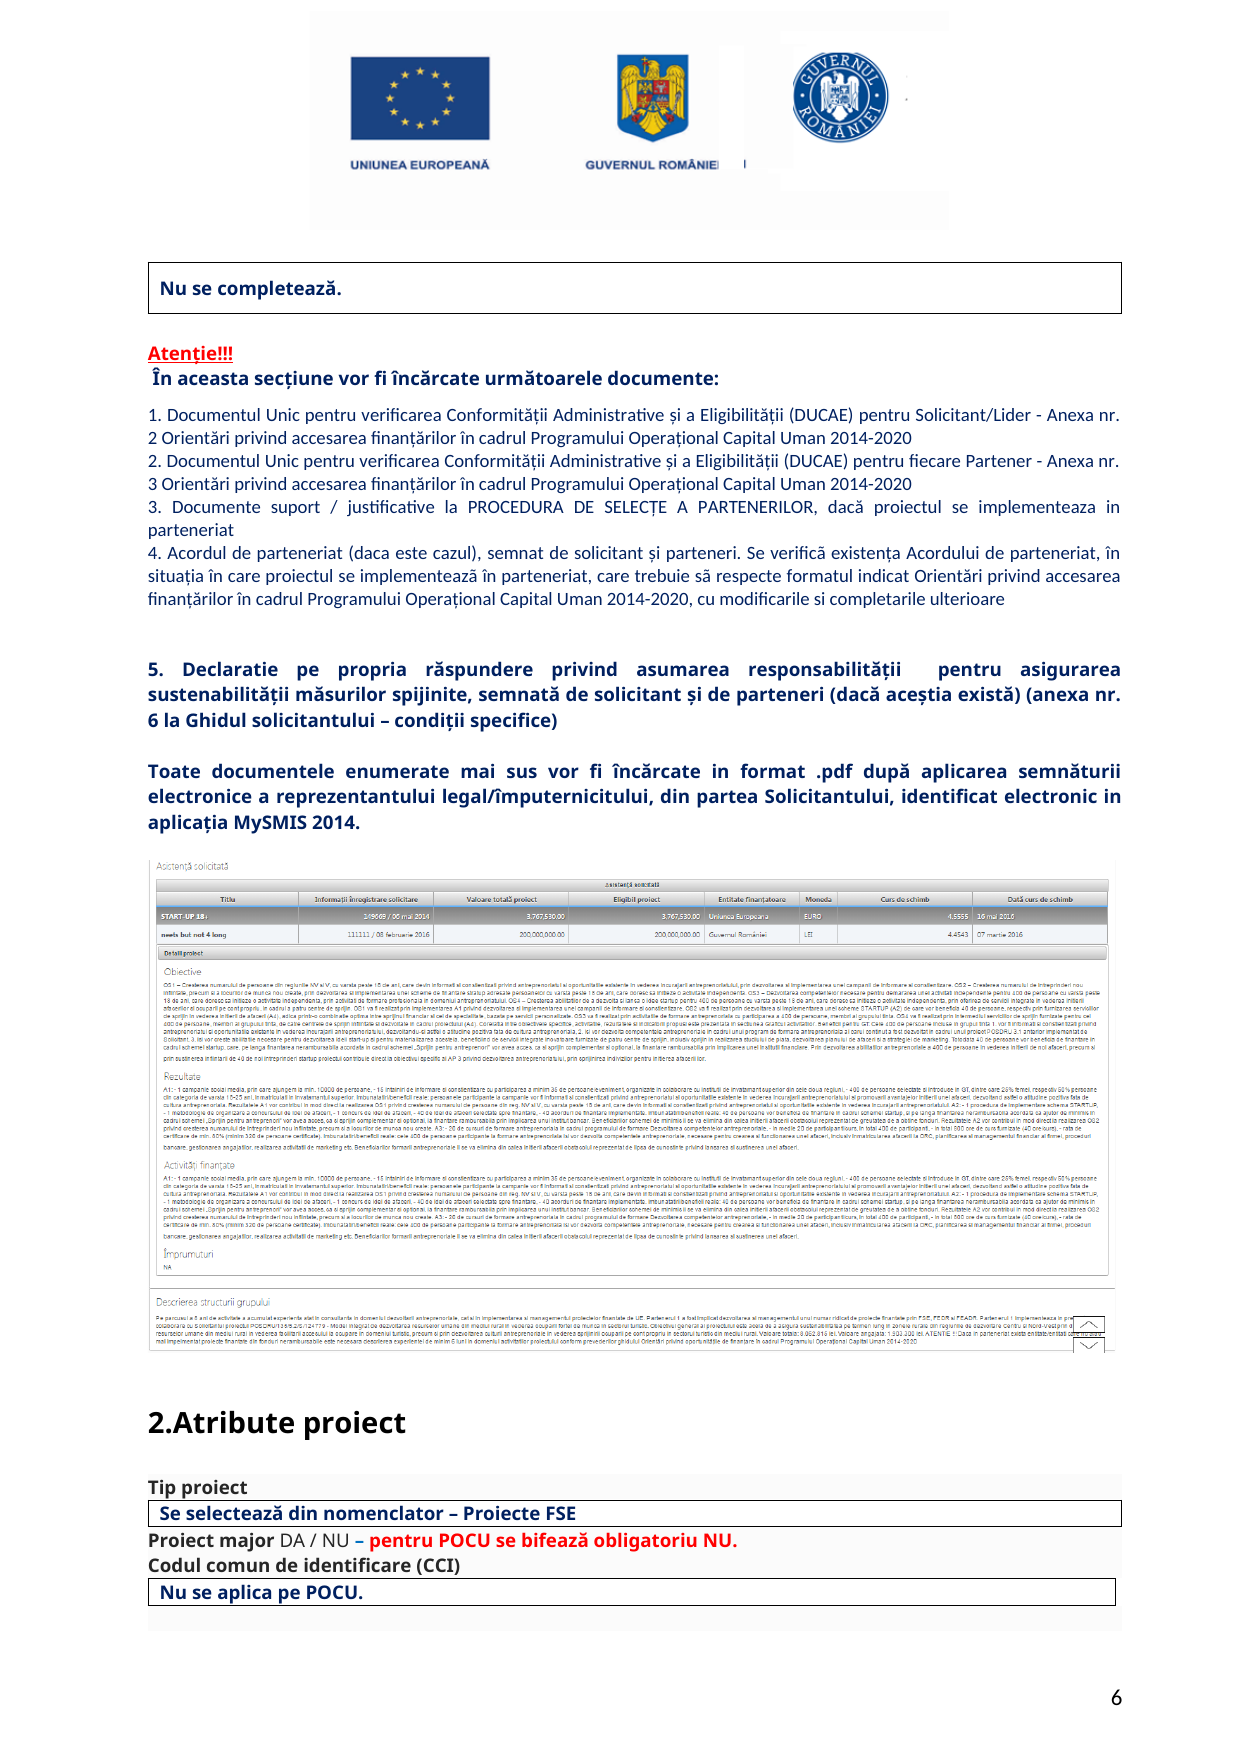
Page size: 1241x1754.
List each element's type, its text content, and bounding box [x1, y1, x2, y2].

picture [309, 11, 950, 230]
list 4. Acordul de parteneriat (daca este cazul), semnat de solicitant și parteneri. Se verificã existența Acordului de parteneriat, în situația în care proiectul se implementeazã în parteneriat, care trebuie sã respecte formatul indicat Orientări privind accesarea finanțărilor în cadrul Programului Operațional Capital Uman 2014-2020, cu modificarile si completarile ulterioare [148, 541, 1122, 609]
list 1. Documentul Unic pentru verificarea Conformității Administrative și a Eligibilității (DUCAE) pentru Solicitant/Lider - Anexa nr. 2 Orientări privind accesarea finanțărilor în cadrul Programului Operațional Capital Uman 2014-2020 [148, 403, 1122, 449]
text Codul comun de identificare (CCI) [423, 1553, 1122, 1578]
table_header Nu se aplica pe POCU. [149, 1579, 1115, 1605]
picture [147, 860, 1116, 1353]
list 2. Documentul Unic pentru verificarea Conformității Administrative și a Eligibilității (DUCAE) pentru fiecare Partener - Anexa nr. 3 Orientări privind accesarea finanțărilor în cadrul Programului Operațional Capital Uman 2014-2020 [148, 449, 1122, 495]
table_header Se selectează din nomenclator – Proiecte FSE [149, 1501, 1121, 1526]
text În aceasta secțiune vor fi încărcate următoarele documente: [148, 365, 1122, 391]
table_header Nu se completează. [149, 263, 1121, 313]
list 3. Documente suport / justificative la PROCEDURA DE SELECȚE A PARTENERILOR, dacă proiectul se implementeaza in parteneriat [148, 495, 1122, 541]
text Atenție!!! [148, 340, 1122, 365]
text Proiect major DA / NU – pentru POCU se bifează obligatoriu NU. [148, 1527, 1122, 1553]
list Toate documentele enumerate mai sus vor fi încărcate in format .pdf după aplicarea semnăturii electronice a reprezentantului legal/împuternicitului, din partea Solicitantului, identificat electronic in aplicația MySMIS 2014. [148, 758, 1122, 834]
list 5. Declaratie pe propria răspundere privind asumarea responsabilității pentru asigurarea sustenabilității măsurilor spijinite, semnată de solicitant și de parteneri (dacă aceștia există) (anexa nr. 6 la Ghidul solicitantului – condiții specifice) [148, 656, 1122, 732]
subtitle 2.Atribute proiect [148, 1403, 1122, 1442]
text Tip proiect [148, 1474, 1122, 1499]
